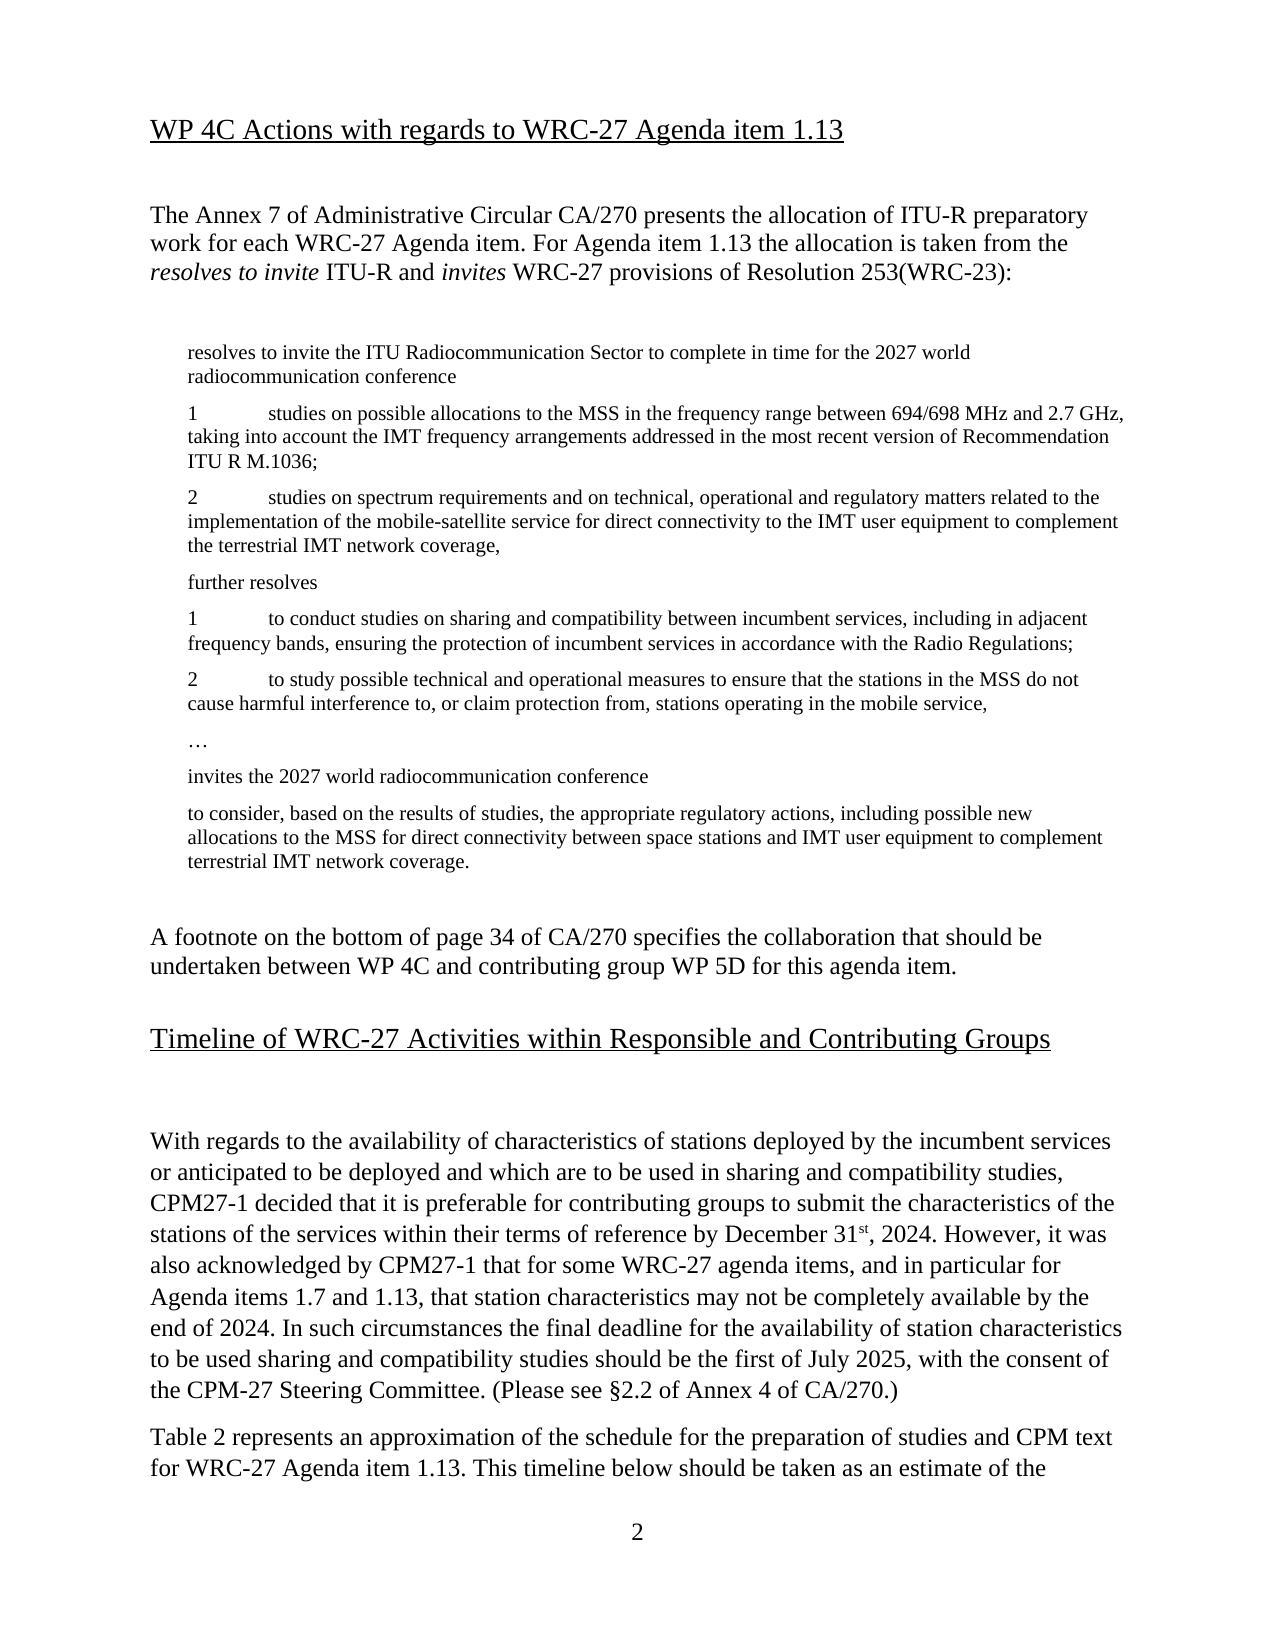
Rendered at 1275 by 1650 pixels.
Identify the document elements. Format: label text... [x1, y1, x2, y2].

text 2 to study possible technical and operational measures to ensure that the stations in the MSS do not cause harmful interference to, or claim protection from, stations operating in the mobile service, [187, 667, 1125, 715]
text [150, 1422, 1125, 1482]
text further resolves [187, 570, 1125, 594]
text resolves to invite the ITU Radiocommunication Sector to complete in time for the 2027 world radiocommunication conference [187, 340, 1125, 388]
text invites the 2027 world radiocommunication conference [187, 764, 1125, 788]
text to consider, based on the results of studies, the appropriate regulatory actions, including possible new allocations to the MSS for direct connectivity between space stations and IMT user equipment to complement terrestrial IMT network coverage. [187, 801, 1125, 873]
text WP 4C Actions with regards to WRC-27 Agenda item 1.13 [150, 112, 1125, 146]
text A footnote on the bottom of page 34 of CA/270 specifies the collaboration that should be undertaken between WP 4C and contributing group WP 5D for this agenda item. [150, 922, 1125, 979]
text The Annex 7 of Administrative Circular CA/270 presents the allocation of ITU-R preparatory work for each WRC-27 Agenda item. For Agenda item 1.13 the allocation is taken from the resolves to invite ITU-R and invites WRC-27 provisions of Resolution 253(WRC-23): [150, 200, 1125, 286]
text 1 to conduct studies on sharing and compatibility between incumbent services, including in adjacent frequency bands, ensuring the protection of incumbent services in accordance with the Radio Regulations; [187, 606, 1125, 654]
text With regards to the availability of characteristics of stations deployed by the incumbent services or anticipated to be deployed and which are to be used in sharing and compatibility studies, CPM27-1 decided that it is preferable for contributing groups to submit the characteristics of the stations of the services within their terms of reference by December 31st, 2024. However, it was also acknowledged by CPM27-1 that for some WRC-27 agenda items, and in particular for Agenda items 1.7 and 1.13, that station characteristics may not be completely available by the end of 2024. In such circumstances the final deadline for the availability of station characteristics to be used sharing and compatibility studies should be the first of July 2025, with the consent of the CPM-27 Steering Committee. (Please see §2.2 of Annex 4 of CA/270.) [150, 1126, 1125, 1403]
text 1 studies on possible allocations to the MSS in the frequency range between 694/698 MHz and 2.7 GHz, taking into account the IMT frequency arrangements addressed in the most recent version of Recommendation ITU R M.1036; [187, 400, 1125, 473]
text 2 studies on spectrum requirements and on technical, operational and regulatory matters related to the implementation of the mobile-satellite service for direct connectivity to the IMT user equipment to complement the terrestrial IMT network coverage, [187, 485, 1125, 557]
text … [187, 728, 1125, 752]
text Timeline of WRC-27 Activities within Responsible and Contributing Groups [150, 1021, 1125, 1054]
